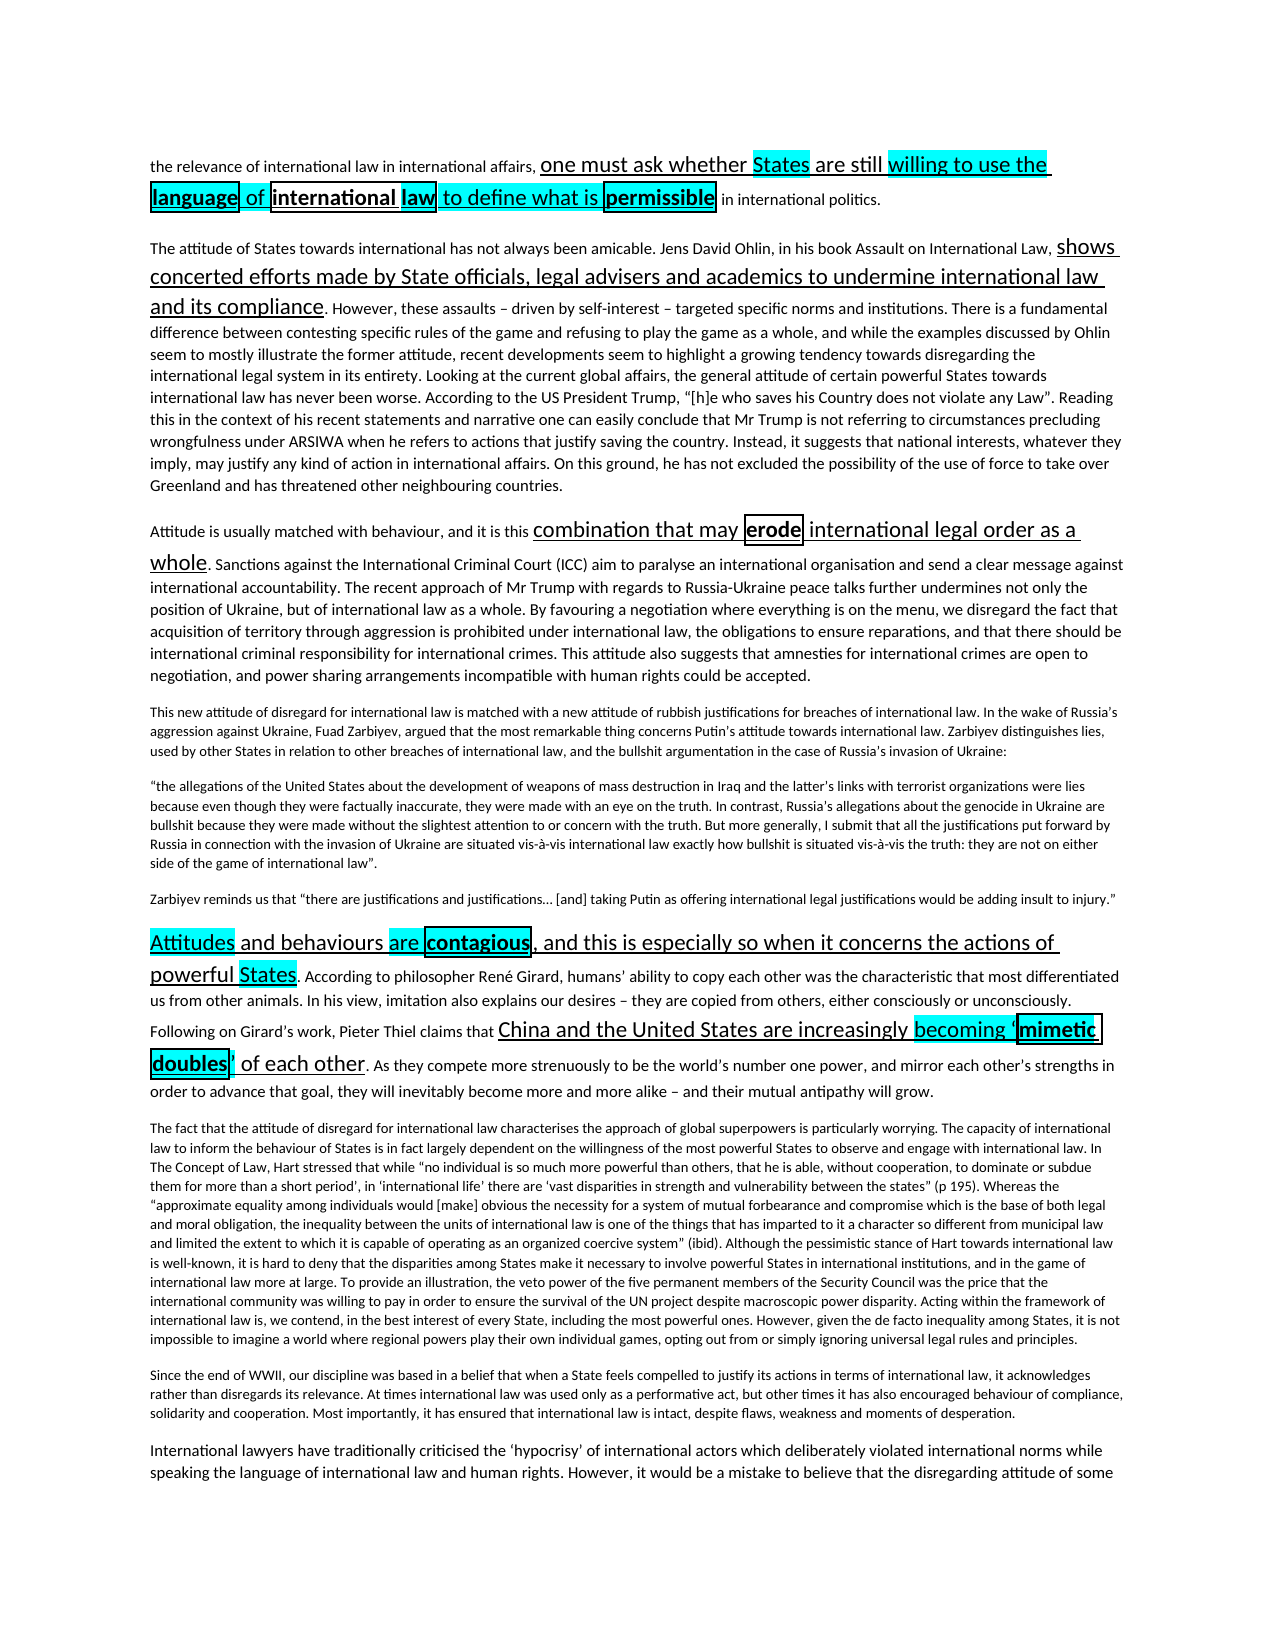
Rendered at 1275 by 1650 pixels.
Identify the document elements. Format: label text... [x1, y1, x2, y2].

text Since the end of WWII, our discipline was based in a belief that when a State feels compelled to justify its actions in terms of international law, it acknowledges rather than disregards its relevance. At times international law was used only as a performative act, but other times it has also encouraged behaviour of compliance, solidarity and cooperation. Most importantly, it has ensured that international law is intact, despite flaws, weakness and moments of desperation. [150, 1366, 1125, 1423]
text This new attitude of disregard for international law is matched with a new attitude of rubbish justifications for breaches of international law. In the wake of Russia’s aggression against Ukraine, Fuad Zarbiyev, argued that the most remarkable thing concerns Putin’s attitude towards international law. Zarbiyev distinguishes lies, used by other States in relation to other breaches of international law, and the bullshit argumentation in the case of Russia’s invasion of Ukraine: [150, 703, 1125, 760]
text The attitude of States towards international has not always been amicable. Jens David Ohlin, in his book Assault on International Law, shows concerted efforts made by State officials, legal advisers and academics to undermine international law and its compliance. However, these assaults – driven by self-interest – targeted specific norms and institutions. There is a fundamental difference between contesting specific rules of the game and refusing to play the game as a whole, and while the examples discussed by Ohlin seem to mostly illustrate the former attitude, recent developments seem to highlight a growing tendency towards disregarding the international legal system in its entirety. Looking at the current global affairs, the general attitude of certain powerful States towards international law has never been worse. According to the US President Trump, “[h]e who saves his Country does not violate any Law”. Reading this in the context of his recent statements and narrative one can easily conclude that Mr Trump is not referring to circumstances precluding wrongfulness under ARSIWA when he refers to actions that justify saving the country. Instead, it suggests that national interests, whatever they imply, may justify any kind of action in international affairs. On this ground, he has not excluded the possibility of the use of force to take over Greenland and has threatened other neighbouring countries. [150, 232, 1125, 495]
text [150, 150, 1125, 213]
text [150, 1441, 1125, 1483]
text Zarbiyev reminds us that “there are justifications and justifications… [and] taking Putin as offering international legal justifications would be adding insult to injury.” [150, 890, 1125, 908]
text “the allegations of the United States about the development of weapons of mass destruction in Iraq and the latter’s links with terrorist organizations were lies because even though they were factually inaccurate, they were made with an eye on the truth. In contrast, Russia’s allegations about the genocide in Ukraine are bullshit because they were made without the slightest attention to or concern with the truth. But more generally, I submit that all the justifications put forward by Russia in connection with the invasion of Ukraine are situated vis-à-vis international law exactly how bullshit is situated vis-à-vis the truth: they are not on either side of the game of international law”. [150, 778, 1125, 872]
text The fact that the attitude of disregard for international law characterises the approach of global superpowers is particularly worrying. The capacity of international law to inform the behaviour of States is in fact largely dependent on the willingness of the most powerful States to observe and engage with international law. In The Concept of Law, Hart stressed that while “no individual is so much more powerful than others, that he is able, without cooperation, to dominate or subdue them for more than a short period’, in ‘international life’ there are ‘vast disparities in strength and vulnerability between the states” (p 195). Whereas the “approximate equality among individuals would [make] obvious the necessity for a system of mutual forbearance and compromise which is the base of both legal and moral obligation, the inequality between the units of international law is one of the things that has imparted to it a character so different from municipal law and limited the extent to which it is capable of operating as an organized coercive system” (ibid). Although the pessimistic stance of Hart towards international law is well-known, it is hard to deny that the disparities among States make it necessary to involve powerful States in international institutions, and in the game of international law more at large. To provide an illustration, the veto power of the five permanent members of the Security Council was the price that the international community was willing to pay in order to ensure the survival of the UN project despite macroscopic power disparity. Acting within the framework of international law is, we contend, in the best interest of every State, including the most powerful ones. However, given the de facto inequality among States, it is not impossible to imagine a world where regional powers play their own individual games, opting out from or simply ignoring universal legal rules and principles. [150, 1120, 1125, 1348]
text Attitudes and behaviours are contagious, and this is especially so when it concerns the actions of powerful States. According to philosopher René Girard, humans’ ability to copy each other was the characteristic that most differentiated us from other animals. In his view, imitation also explains our desires – they are copied from others, either consciously or unconsciously. Following on Girard’s work, Pieter Thiel claims that China and the United States are increasingly becoming ‘mimetic doubles’ of each other. As they compete more strenuously to be the world’s number one power, and mirror each other’s strengths in order to advance that goal, they will inevitably become more and more alike – and their mutual antipathy will grow. [150, 926, 1125, 1102]
text Attitude is usually matched with behaviour, and it is this combination that may erode international legal order as a whole. Sanctions against the International Criminal Court (ICC) aim to paralyse an international organisation and send a clear message against international accountability. The recent approach of Mr Trump with regards to Russia-Ukraine peace talks further undermines not only the position of Ukraine, but of international law as a whole. By favouring a negotiation where everything is on the menu, we disregard the fact that acquisition of territory through aggression is prohibited under international law, the obligations to ensure reparations, and that there should be international criminal responsibility for international crimes. This attitude also suggests that amnesties for international crimes are open to negotiation, and power sharing arrangements incompatible with human rights could be accepted. [150, 513, 1125, 685]
